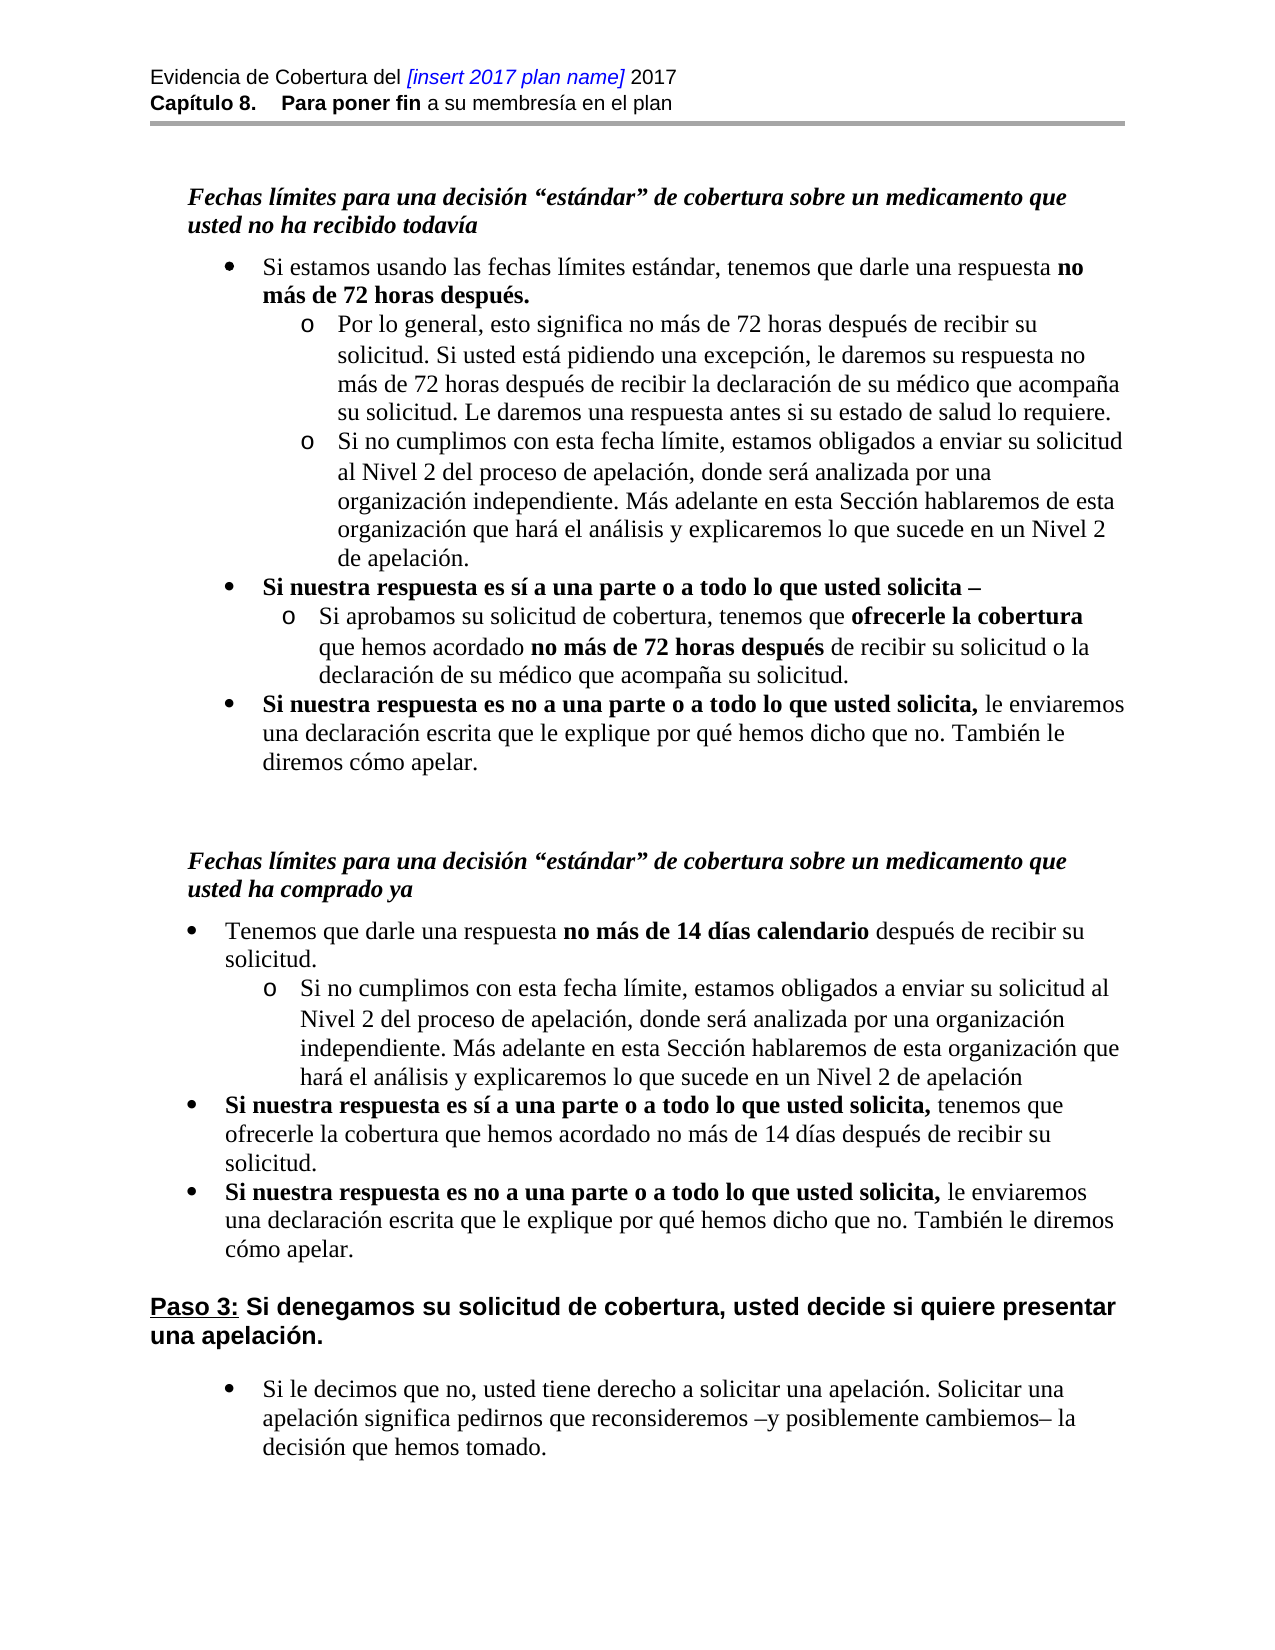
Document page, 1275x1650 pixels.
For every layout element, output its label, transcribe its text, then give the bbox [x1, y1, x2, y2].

subtitle Fechas límites para una decisión “estándar” de cobertura sobre un medicamento que usted no ha recibido todavía [187, 182, 1125, 239]
list Tenemos que darle una respuesta no más de 14 días calendario después de recibir su solicitud. [187, 916, 1125, 973]
list Si nuestra respuesta es no a una parte o a todo lo que usted solicita, le enviaremos una declaración escrita que le explique por qué hemos dicho que no. También le diremos cómo apelar. [225, 689, 1125, 775]
list Si nuestra respuesta es sí a una parte o a todo lo que usted solicita – [225, 572, 1125, 601]
list Si no cumplimos con esta fecha límite, estamos obligados a enviar su solicitud al Nivel 2 del proceso de apelación, donde será analizada por una organización independiente. Más adelante en esta Sección hablaremos de esta organización que hará el análisis y explicaremos lo que sucede en un Nivel 2 de apelación [262, 986, 1125, 1103]
list Si aprobamos su solicitud de cobertura, tenemos que ofrecerle la cobertura que hemos acordado no más de 72 horas después de recibir su solicitud o la declaración de su médico que acompaña su solicitud. [281, 601, 1125, 689]
list Si nuestra respuesta es no a una parte o a todo lo que usted solicita, le enviaremos una declaración escrita que le explique por qué hemos dicho que no. También le diremos cómo apelar. [187, 1214, 1125, 1300]
subtitle Fechas límites para una decisión “estándar” de cobertura sobre un medicamento que usted ha comprado ya [187, 846, 1125, 903]
list Si estamos usando las fechas límites estándar, tenemos que darle una respuesta no más de 72 horas después. [225, 252, 1097, 309]
list Si nuestra respuesta es sí a una parte o a todo lo que usted solicita, tenemos que ofrecerle la cobertura que hemos acordado no más de 14 días después de recibir su solicitud. [187, 1115, 1125, 1202]
list Por lo general, esto significa no más de 72 horas después de recibir su solicitud. Si usted está pidiendo una excepción, le daremos su respuesta no más de 72 horas después de recibir la declaración de su médico que acompaña su solicitud. Le daremos una respuesta antes si su estado de salud lo requiere. [300, 309, 1125, 426]
